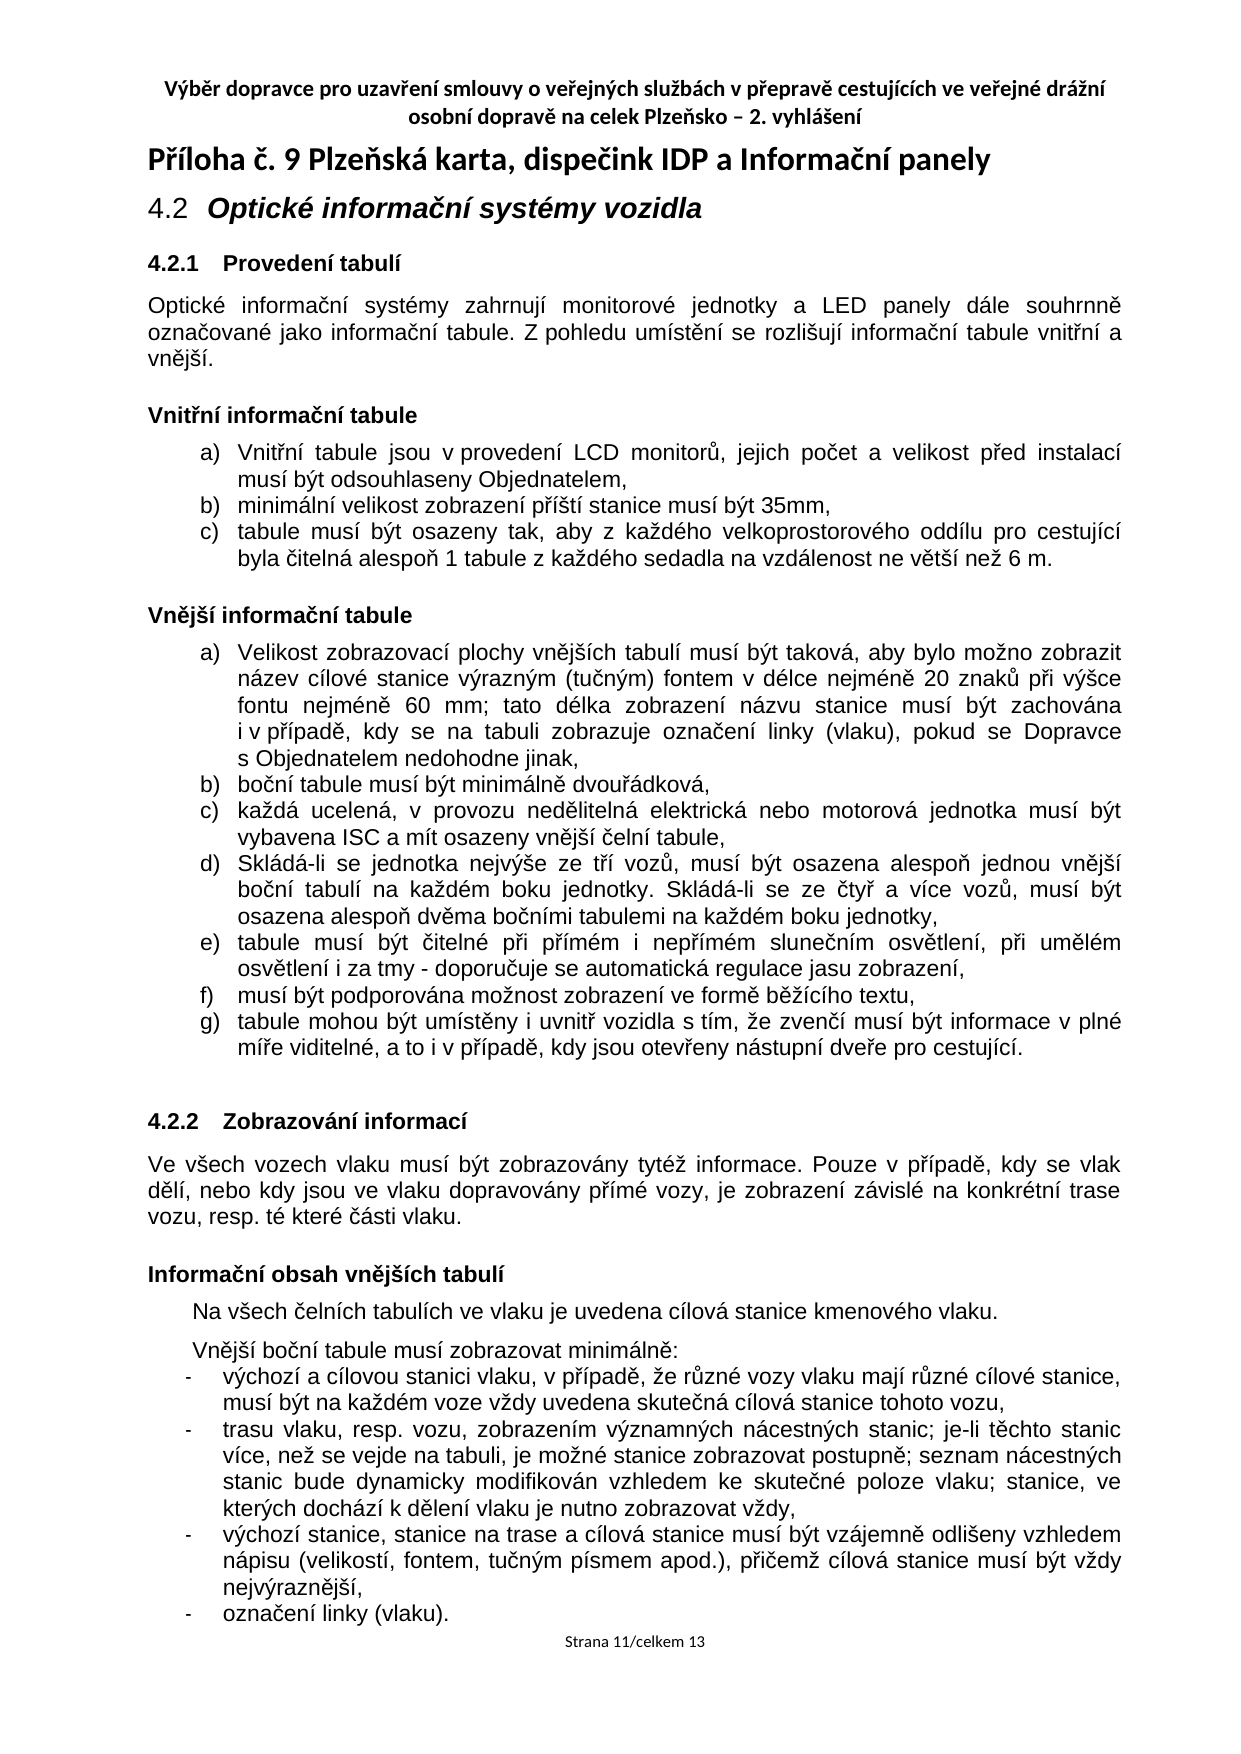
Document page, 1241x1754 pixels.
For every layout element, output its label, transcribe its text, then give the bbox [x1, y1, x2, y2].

list Skládá-li se jednotka nejvýše ze tří vozů, musí být osazena alespoň jednou vnější boční tabulí na každém boku jednotky. Skládá-li se ze čtyř a více vozů, musí být osazena alespoň dvěma bočními tabulemi na každém boku jednotky, [200, 850, 1122, 929]
text Ve všech vozech vlaku musí být zobrazovány tytéž informace. Pouze v případě, kdy se vlak dělí, nebo kdy jsou ve vlaku dopravovány přímé vozy, je zobrazení závislé na konkrétní trase vozu, resp. té které části vlaku. [148, 1151, 1122, 1230]
list tabule musí být osazeny tak, aby z každého velkoprostorového oddílu pro cestující byla čitelná alespoň 1 tabule z každého sedadla na vzdálenost ne větší než 6 m. [200, 518, 1122, 571]
list každá ucelená, v provozu nedělitelná elektrická nebo motorová jednotka musí být vybavena ISC a mít osazeny vnější čelní tabule, [200, 797, 1122, 850]
list boční tabule musí být minimálně dvouřádková, [200, 771, 1122, 797]
text Optické informační systémy zahrnují monitorové jednotky a LED panely dále souhrnně označované jako informační tabule. Z pohledu umístění se rozlišují informační tabule vnitřní a vnější. [148, 292, 1122, 371]
text Vnější informační tabule [148, 602, 1122, 629]
subtitle Provedení tabulí [148, 249, 1122, 276]
list tabule musí být čitelné při přímém i nepřímém slunečním osvětlení, při umělém osvětlení i za tmy - doporučuje se automatická regulace jasu zobrazení, [200, 929, 1122, 982]
list Velikost zobrazovací plochy vnějších tabulí musí být taková, aby bylo možno zobrazit název cílové stanice výrazným (tučným) fontem v délce nejméně 20 znaků při výšce fontu nejméně 60 mm; tato délka zobrazení názvu stanice musí být zachována i v případě, kdy se na tabuli zobrazuje označení linky (vlaku), pokud se Dopravce s Objednatelem nedohodne jinak, [200, 639, 1122, 771]
text Informační obsah vnějších tabulí [148, 1261, 1122, 1287]
text Vnitřní informační tabule [148, 402, 1122, 429]
list výchozí a cílovou stanici vlaku, v případě, že různé vozy vlaku mají různé cílové stanice, musí být na každém voze vždy uvedena skutečná cílová stanice tohoto vozu, [185, 1363, 1122, 1416]
text Vnější boční tabule musí zobrazovat minimálně: [192, 1337, 1122, 1363]
list trasu vlaku, resp. vozu, zobrazením významných nácestných stanic; je-li těchto stanic více, než se vejde na tabuli, je možné stanice zobrazovat postupně; seznam nácestných stanic bude dynamicky modifikován vzhledem ke skutečné poloze vlaku; stanice, ve kterých dochází k dělení vlaku je nutno zobrazovat vždy, [185, 1416, 1122, 1521]
text Na všech čelních tabulích ve vlaku je uvedena cílová stanice kmenového vlaku. [192, 1298, 1122, 1324]
list minimální velikost zobrazení příští stanice musí být 35mm, [200, 492, 1122, 518]
list musí být podporována možnost zobrazení ve formě běžícího textu, [200, 982, 1122, 1008]
list označení linky (vlaku). [185, 1600, 1122, 1626]
subtitle Optické informační systémy vozidla [148, 191, 1122, 224]
list tabule mohou být umístěny i uvnitř vozidla s tím, že zvenčí musí být informace v plné míře viditelné, a to i v případě, kdy jsou otevřeny nástupní dveře pro cestující. [200, 1008, 1122, 1061]
list výchozí stanice, stanice na trase a cílová stanice musí být vzájemně odlišeny vzhledem nápisu (velikostí, fontem, tučným písmem apod.), přičemž cílová stanice musí být vždy nejvýraznější, [185, 1521, 1122, 1600]
subtitle Zobrazování informací [148, 1108, 1122, 1134]
list Vnitřní tabule jsou v provedení LCD monitorů, jejich počet a velikost před instalací musí být odsouhlaseny Objednatelem, [200, 439, 1122, 492]
